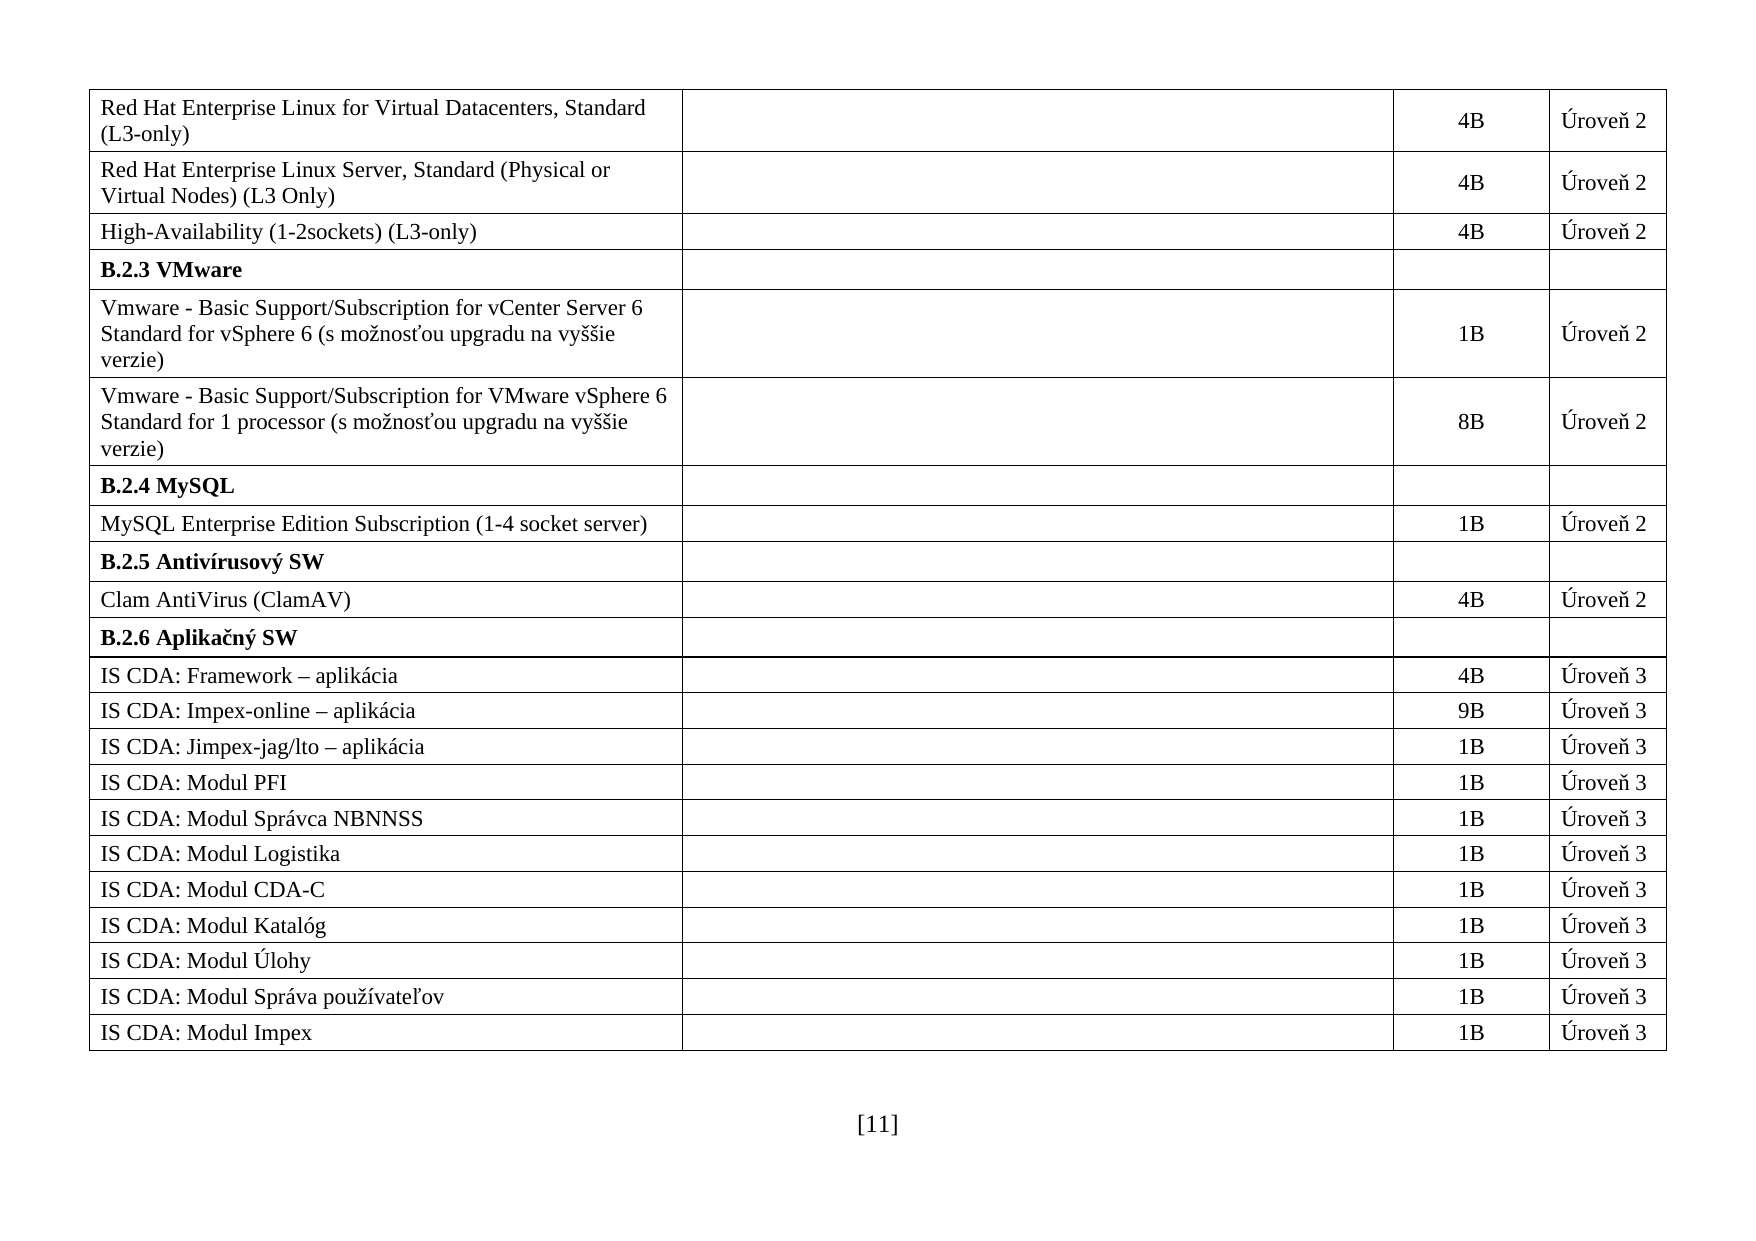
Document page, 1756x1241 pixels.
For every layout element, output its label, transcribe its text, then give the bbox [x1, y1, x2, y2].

table_cell [1550, 466, 1666, 505]
table_cell B.2.6 Aplikačný SW [90, 618, 682, 656]
table_cell B.2.5 Antivírusový SW [90, 542, 682, 581]
table_cell Clam AntiVirus (ClamAV) [90, 582, 682, 617]
table_cell [683, 90, 1393, 151]
table_cell [683, 872, 1393, 907]
table_cell [683, 729, 1393, 764]
table_cell 1B [1394, 506, 1549, 541]
table_cell Úroveň 3 [1550, 765, 1666, 799]
table_cell [683, 582, 1393, 617]
table_cell 4B [1394, 214, 1549, 248]
table_cell [1394, 542, 1549, 581]
table_cell [683, 506, 1393, 541]
table_cell 1B [1394, 872, 1549, 907]
table_cell IS CDA: Modul Katalóg [90, 908, 682, 942]
table_cell [683, 214, 1393, 248]
table_cell 1B [1394, 1015, 1549, 1049]
table_cell IS CDA: Modul CDA-C [90, 872, 682, 907]
table_cell Úroveň 3 [1550, 1015, 1666, 1049]
table_cell [683, 908, 1393, 942]
table_cell Úroveň 3 [1550, 729, 1666, 764]
table_cell B.2.4 MySQL [90, 466, 682, 505]
table_cell [683, 836, 1393, 871]
table_cell IS CDA: Modul Správca NBNNSS [90, 800, 682, 835]
table_cell IS CDA: Framework – aplikácia [90, 658, 682, 692]
table_cell IS CDA: Modul Úlohy [90, 943, 682, 978]
table_cell 4B [1394, 658, 1549, 692]
table_cell [683, 979, 1393, 1014]
table_cell Úroveň 3 [1550, 836, 1666, 871]
table_cell Úroveň 2 [1550, 290, 1666, 377]
table_cell 4B [1394, 90, 1549, 151]
table_cell B.2.3 VMware [90, 250, 682, 288]
table_cell 8B [1394, 378, 1549, 465]
table_cell 1B [1394, 800, 1549, 835]
table_cell IS CDA: Impex-online – aplikácia [90, 693, 682, 728]
table_cell 1B [1394, 290, 1549, 377]
table_cell Úroveň 3 [1550, 908, 1666, 942]
table_cell Úroveň 2 [1550, 214, 1666, 248]
table_cell Úroveň 3 [1550, 979, 1666, 1014]
table_cell [683, 1015, 1393, 1049]
table_cell Úroveň 2 [1550, 506, 1666, 541]
table_cell [1550, 542, 1666, 581]
table_cell [1394, 618, 1549, 656]
table_cell [1394, 466, 1549, 505]
table_cell [683, 658, 1393, 692]
table_cell [683, 800, 1393, 835]
table_cell Úroveň 2 [1550, 90, 1666, 151]
table_cell [683, 765, 1393, 799]
table_cell Úroveň 3 [1550, 800, 1666, 835]
table_cell Úroveň 3 [1550, 943, 1666, 978]
table_cell [683, 466, 1393, 505]
table_cell Úroveň 2 [1550, 582, 1666, 617]
table_cell Vmware - Basic Support/Subscription for VMware vSphere 6 Standard for 1 processor (s možnosťou upgradu na vyššie verzie) [90, 378, 682, 465]
table_cell IS CDA: Modul PFI [90, 765, 682, 799]
table_cell 1B [1394, 943, 1549, 978]
table_cell High-Availability (1-2sockets) (L3-only) [90, 214, 682, 248]
table_cell [683, 943, 1393, 978]
table_cell 1B [1394, 979, 1549, 1014]
table_cell 4B [1394, 582, 1549, 617]
table_cell 1B [1394, 908, 1549, 942]
table_cell [683, 290, 1393, 377]
table_cell 9B [1394, 693, 1549, 728]
table_cell IS CDA: Modul Správa používateľov [90, 979, 682, 1014]
table_cell Red Hat Enterprise Linux for Virtual Datacenters, Standard (L3-only) [90, 90, 682, 151]
table_cell 4B [1394, 152, 1549, 213]
table_cell [683, 542, 1393, 581]
table_cell [683, 250, 1393, 288]
table_cell 1B [1394, 836, 1549, 871]
table_cell [1550, 618, 1666, 656]
table_cell Red Hat Enterprise Linux Server, Standard (Physical or Virtual Nodes) (L3 Only) [90, 152, 682, 213]
table_cell Úroveň 2 [1550, 152, 1666, 213]
table_cell [683, 693, 1393, 728]
table_cell [683, 378, 1393, 465]
table_cell IS CDA: Jimpex-jag/lto – aplikácia [90, 729, 682, 764]
table_cell Úroveň 3 [1550, 693, 1666, 728]
table_cell Úroveň 2 [1550, 378, 1666, 465]
table_cell 1B [1394, 765, 1549, 799]
table_cell IS CDA: Modul Logistika [90, 836, 682, 871]
table_cell Úroveň 3 [1550, 872, 1666, 907]
table_cell [683, 618, 1393, 656]
table_cell [683, 152, 1393, 213]
table_cell [1550, 250, 1666, 288]
table_cell IS CDA: Modul Impex [90, 1015, 682, 1049]
table_cell MySQL Enterprise Edition Subscription (1-4 socket server) [90, 506, 682, 541]
table_cell 1B [1394, 729, 1549, 764]
table_cell Vmware - Basic Support/Subscription for vCenter Server 6 Standard for vSphere 6 (s možnosťou upgradu na vyššie verzie) [90, 290, 682, 377]
table_cell [1394, 250, 1549, 288]
table_cell Úroveň 3 [1550, 658, 1666, 692]
